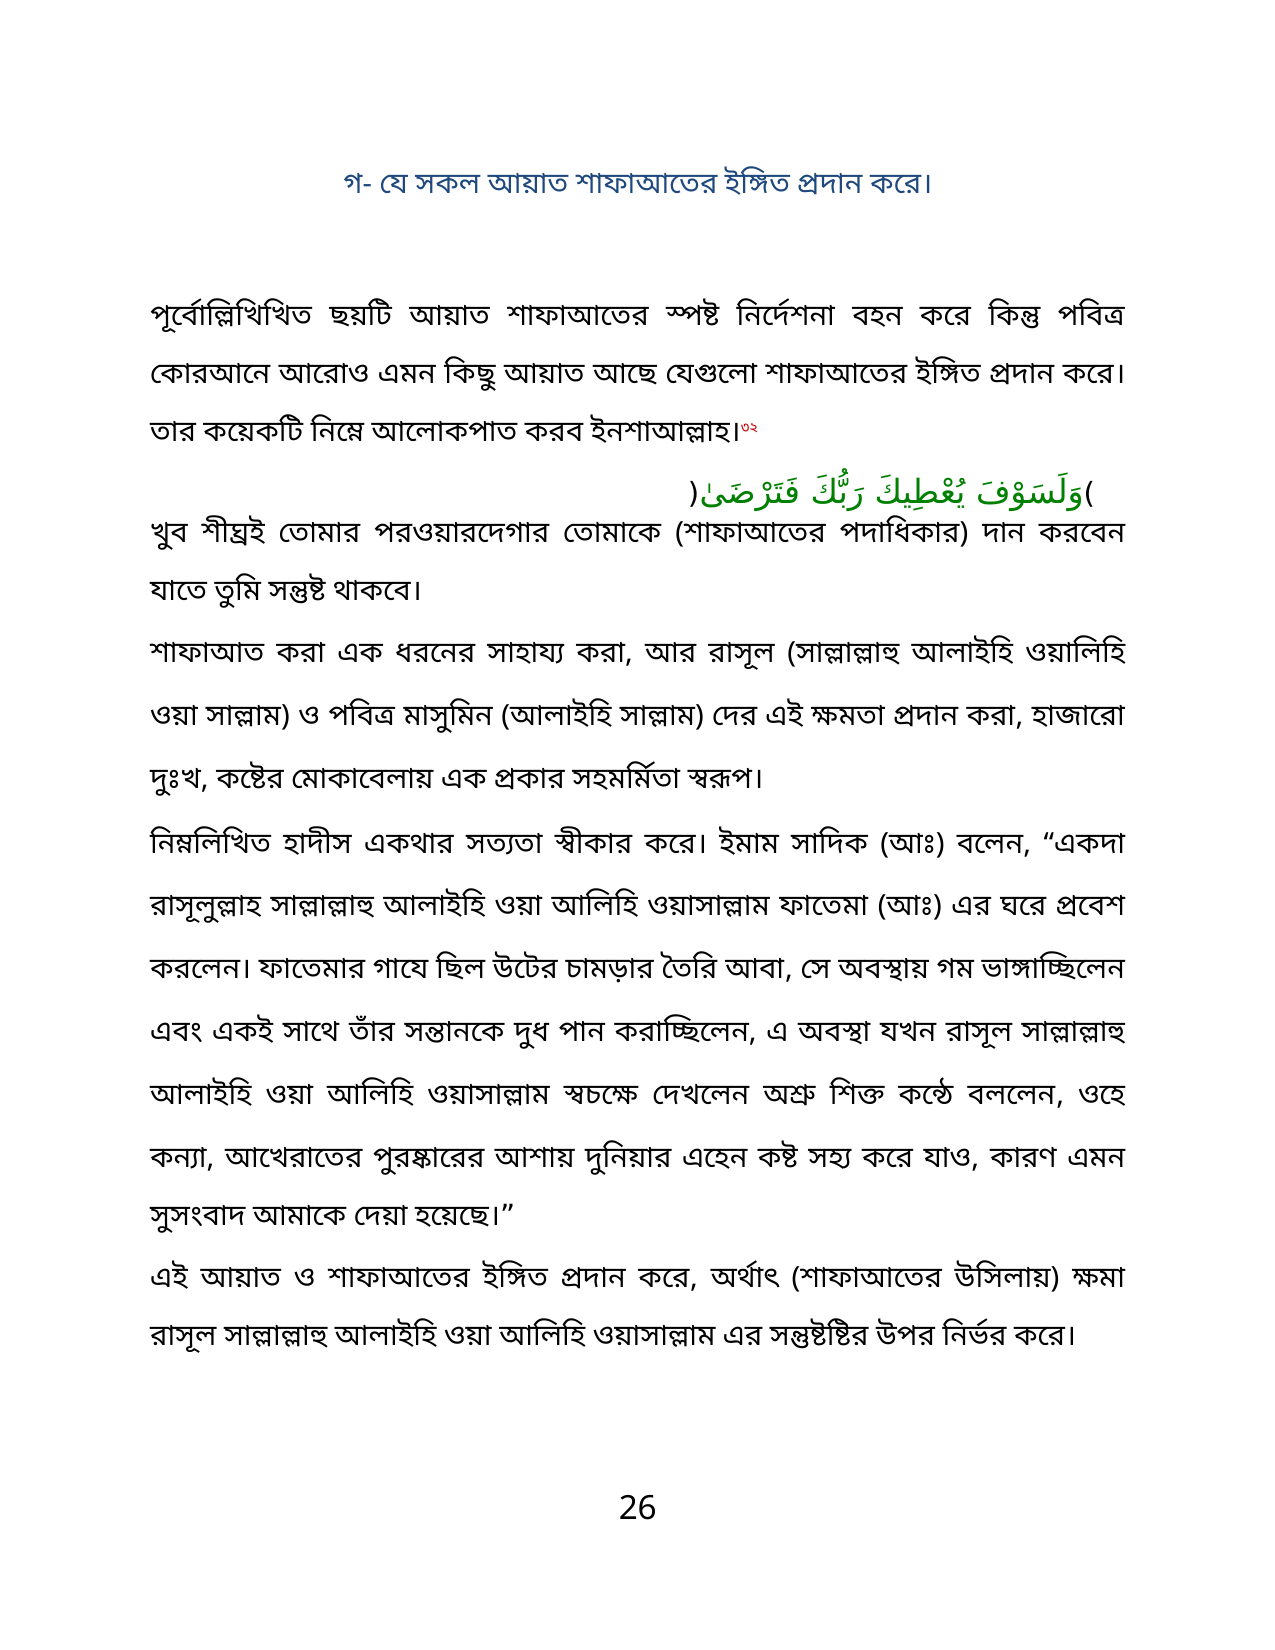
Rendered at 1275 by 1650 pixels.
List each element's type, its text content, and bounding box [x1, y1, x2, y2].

text শাফাআত করা এক ধরনের সাহায্য করা, আর রাসূল (সাল্লাল্লাহু আলাইহি ওয়ালিহি ওয়া সাল্লাম) ও পবিত্র মাসুমিন (আলাইহি সাল্লাম) দের এই ক্ষমতা প্রদান করা, হাজারো দুঃখ, কষ্টের মোকাবেলায় এক প্রকার সহমর্মিতা স্বরূপ। [150, 632, 1125, 800]
text নিম্নলিখিত হাদীস একথার সত্যতা স্বীকার করে। ইমাম সাদিক (আঃ) বলেন, “একদা রাসূলুল্লাহ সাল্লাল্লাহু আলাইহি ওয়া আলিহি ওয়াসাল্লাম ফাতেমা (আঃ) এর ঘরে প্রবেশ করলেন। ফাতেমার গাযে ছিল উটের চামড়ার তৈরি আবা, সে অবস্থায় গম ভাঙ্গাচ্ছিলেন এবং একই সাথে তাঁর সন্তানকে দুধ পান করাচ্ছিলেন, এ অবস্থা যখন রাসূল সাল্লাল্লাহু আলাইহি ওয়া আলিহি ওয়াসাল্লাম স্বচক্ষে দেখলেন অশ্রু শিক্ত কন্ঠে বললেন, ওহে কন্যা, আখেরাতের পুরষ্কারের আশায় দুনিয়ার এহেন কষ্ট সহ্য করে যাও, কারণ এমন সুসংবাদ আমাকে দেয়া হয়েছে।” [150, 822, 1125, 1237]
text )وَلَسَوْفَ يُعْطِيكَ رَبُّكَ فَتَرْضَىٰ( [150, 473, 1125, 512]
text পূর্বোল্লিখিখিত ছয়টি আয়াত শাফাআতের স্পষ্ট নির্দেশনা বহন করে কিন্তু পবিত্র কোরআনে আরোও এমন কিছু আয়াত আছে যেগুলো শাফাআতের ইঙ্গিত প্রদান করে। তার কয়েকটি নিম্নে আলোকপাত করব ইনশাআল্লাহ।৩২ [150, 299, 1125, 453]
subtitle গ- যে সকল আয়াত শাফাআতের ইঙ্গিত প্রদান করে। [150, 162, 1125, 206]
text এই আয়াত ও শাফাআতের ইঙ্গিত প্রদান করে, অর্থাৎ (শাফাআতের উসিলায়) ক্ষমা রাসূল সাল্লাল্লাহু আলাইহি ওয়া আলিহি ওয়াসাল্লাম এর সন্তুষ্টষ্টির উপর নির্ভর করে। [150, 1257, 1125, 1358]
text খুব শীঘ্রই তোমার পরওয়ারদেগার তোমাকে (শাফাআতের পদাধিকার) দান করবেন যাতে তুমি সন্তুষ্ট থাকবে। [150, 512, 1125, 612]
